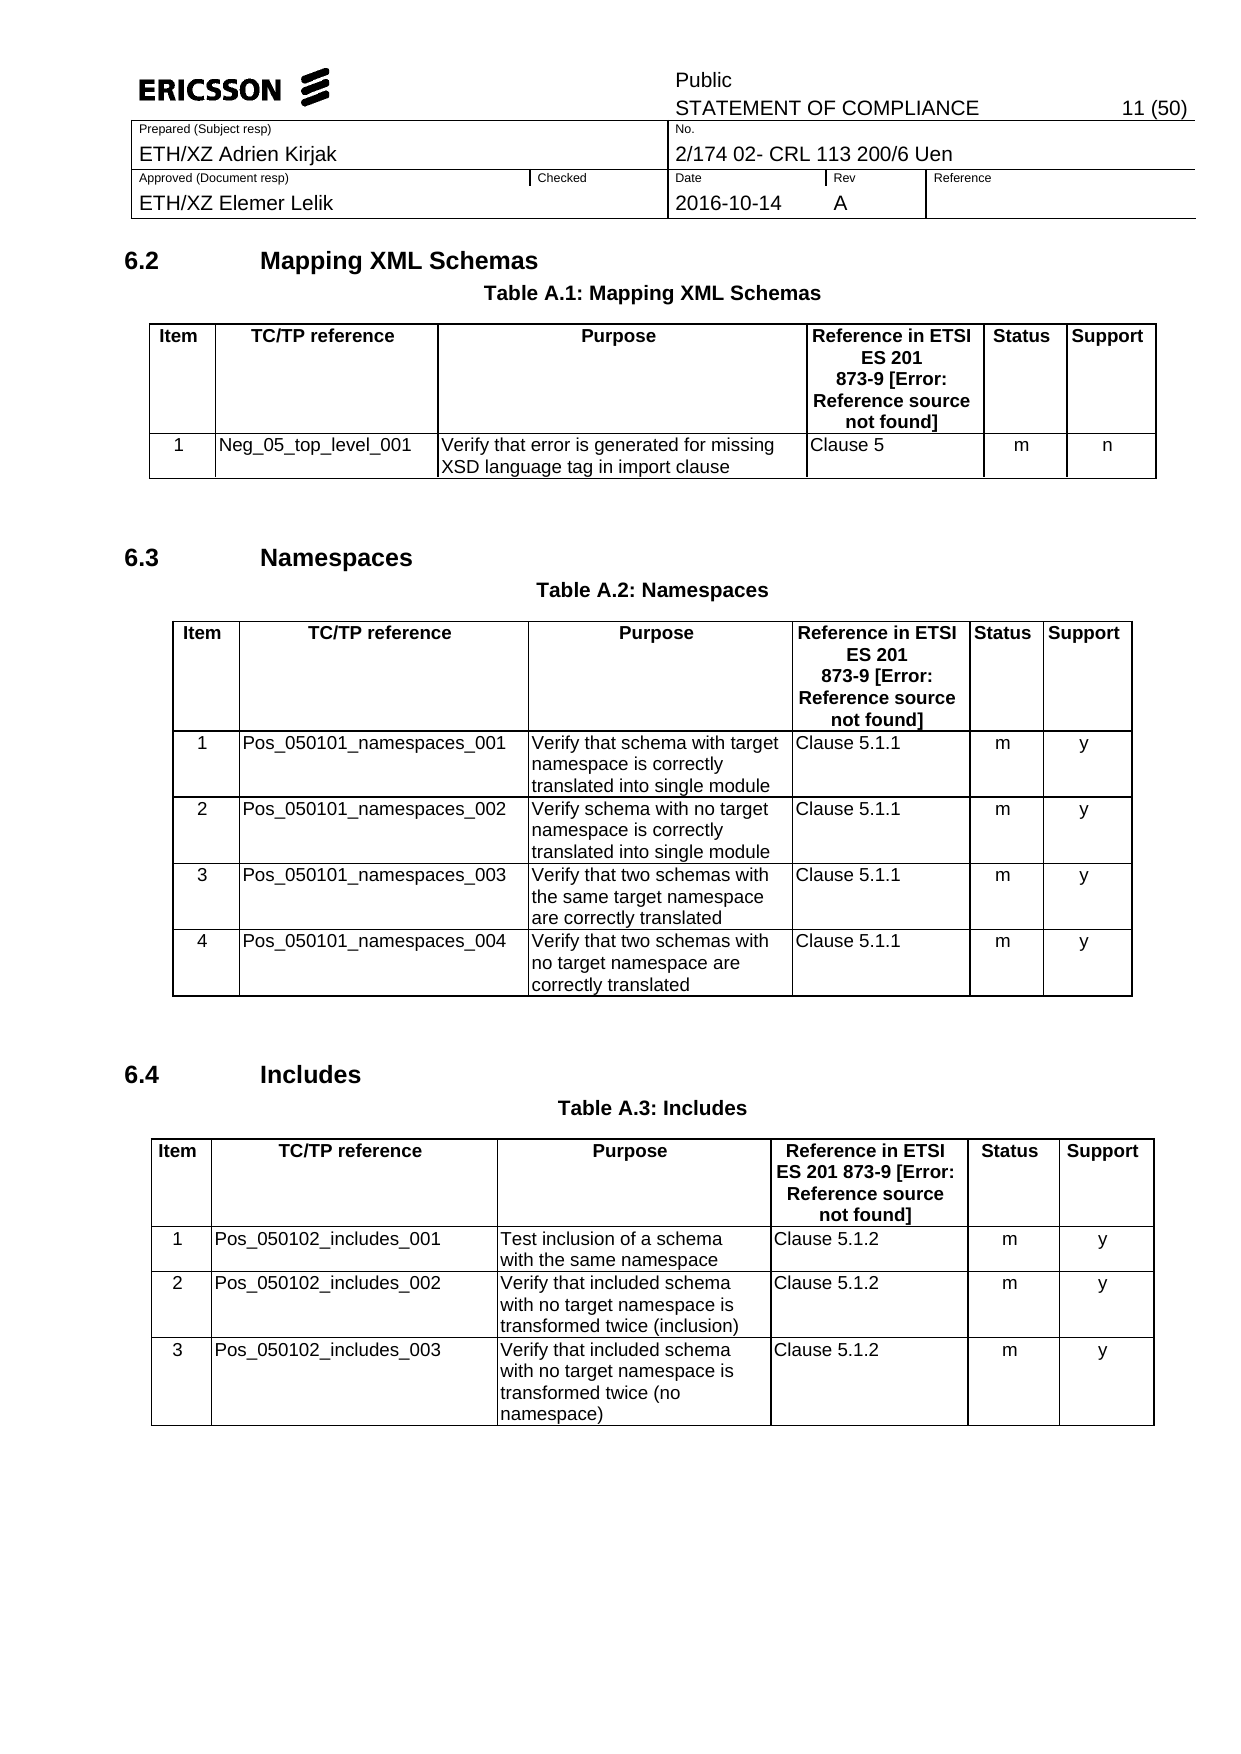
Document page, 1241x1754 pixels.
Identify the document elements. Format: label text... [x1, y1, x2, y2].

table_header Support [1044, 622, 1131, 730]
table_cell Clause 5.1.1 [793, 930, 969, 995]
picture [138, 67, 330, 107]
text Table A.2: Namespaces [124, 578, 1181, 602]
table_cell m [969, 1338, 1059, 1424]
table_header Status [985, 325, 1066, 433]
table_header Status [969, 1140, 1059, 1226]
table_cell y [1044, 930, 1131, 995]
table_cell Verify that two schemas with the same target namespace are correctly translated [529, 864, 792, 929]
table_header Support [1060, 1140, 1153, 1226]
table_header Item [150, 325, 215, 433]
table_cell m [971, 732, 1043, 796]
table_cell 2 [152, 1272, 211, 1337]
table_cell m [969, 1227, 1059, 1271]
table_cell 1 [150, 434, 215, 477]
table_cell m [971, 798, 1043, 862]
table_cell Verify that included schema with no target namespace is transformed twice (inclusion) [498, 1272, 770, 1337]
text Table A.1: Mapping XML Schemas [124, 281, 1181, 304]
table_cell m [971, 930, 1043, 995]
table_cell y [1060, 1227, 1153, 1271]
table_cell Clause 5.1.2 [772, 1338, 967, 1424]
table_cell y [1044, 798, 1131, 862]
table_cell Pos_050102_includes_003 [212, 1338, 497, 1424]
table_cell Clause 5 [808, 434, 983, 477]
table_cell Pos_050101_namespaces_004 [240, 930, 528, 995]
table_cell Verify that error is generated for missing XSD language tag in import clause [439, 434, 806, 477]
table_cell Pos_050101_namespaces_001 [240, 732, 528, 796]
table_cell Pos_050102_includes_002 [212, 1272, 497, 1337]
table_cell y [1044, 732, 1131, 796]
table_header Purpose [439, 325, 806, 433]
table_cell Pos_050101_namespaces_003 [240, 864, 528, 929]
text Table A.3: Includes [124, 1095, 1181, 1119]
table_cell 1 [152, 1227, 211, 1271]
table_cell Pos_050101_namespaces_002 [240, 798, 528, 862]
table_cell 1 [174, 732, 239, 796]
table_cell m [985, 434, 1066, 477]
table_cell n [1068, 434, 1155, 477]
table_cell m [969, 1272, 1059, 1337]
table_cell 3 [174, 864, 239, 929]
table_cell Verify that included schema with no target namespace is transformed twice (no namespace) [498, 1338, 770, 1424]
table_cell Verify that schema with target namespace is correctly translated into single module [529, 732, 792, 796]
table_cell y [1060, 1338, 1153, 1424]
table_cell Clause 5.1.2 [772, 1272, 967, 1337]
table_header Purpose [498, 1140, 770, 1226]
table_cell 3 [152, 1338, 211, 1424]
table_cell Test inclusion of a schema with the same namespace [498, 1227, 770, 1271]
table_cell Clause 5.1.1 [793, 732, 969, 796]
table_header Support [1068, 325, 1155, 433]
subtitle Mapping XML Schemas [124, 246, 1181, 274]
table_cell Verify schema with no target namespace is correctly translated into single module [529, 798, 792, 862]
table_cell y [1060, 1272, 1153, 1337]
table_header TC/TP reference [212, 1140, 497, 1226]
table_header Item [174, 622, 239, 730]
subtitle Namespaces [124, 543, 1181, 572]
table_cell Pos_050102_includes_001 [212, 1227, 497, 1271]
table_cell 4 [174, 930, 239, 995]
table_cell Neg_05_top_level_001 [216, 434, 437, 477]
table_cell Verify that two schemas with no target namespace are correctly translated [529, 930, 792, 995]
table_cell y [1044, 864, 1131, 929]
table_header Item [152, 1140, 211, 1226]
table_cell Clause 5.1.1 [793, 798, 969, 862]
table_header TC/TP reference [240, 622, 528, 730]
table_header TC/TP reference [216, 325, 437, 433]
table_header Purpose [529, 622, 792, 730]
table_cell Clause 5.1.2 [772, 1227, 967, 1271]
subtitle Includes [124, 1060, 1181, 1089]
table_cell Clause 5.1.1 [793, 864, 969, 929]
table_header Status [971, 622, 1043, 730]
table_cell m [971, 864, 1043, 929]
table_cell 2 [174, 798, 239, 862]
